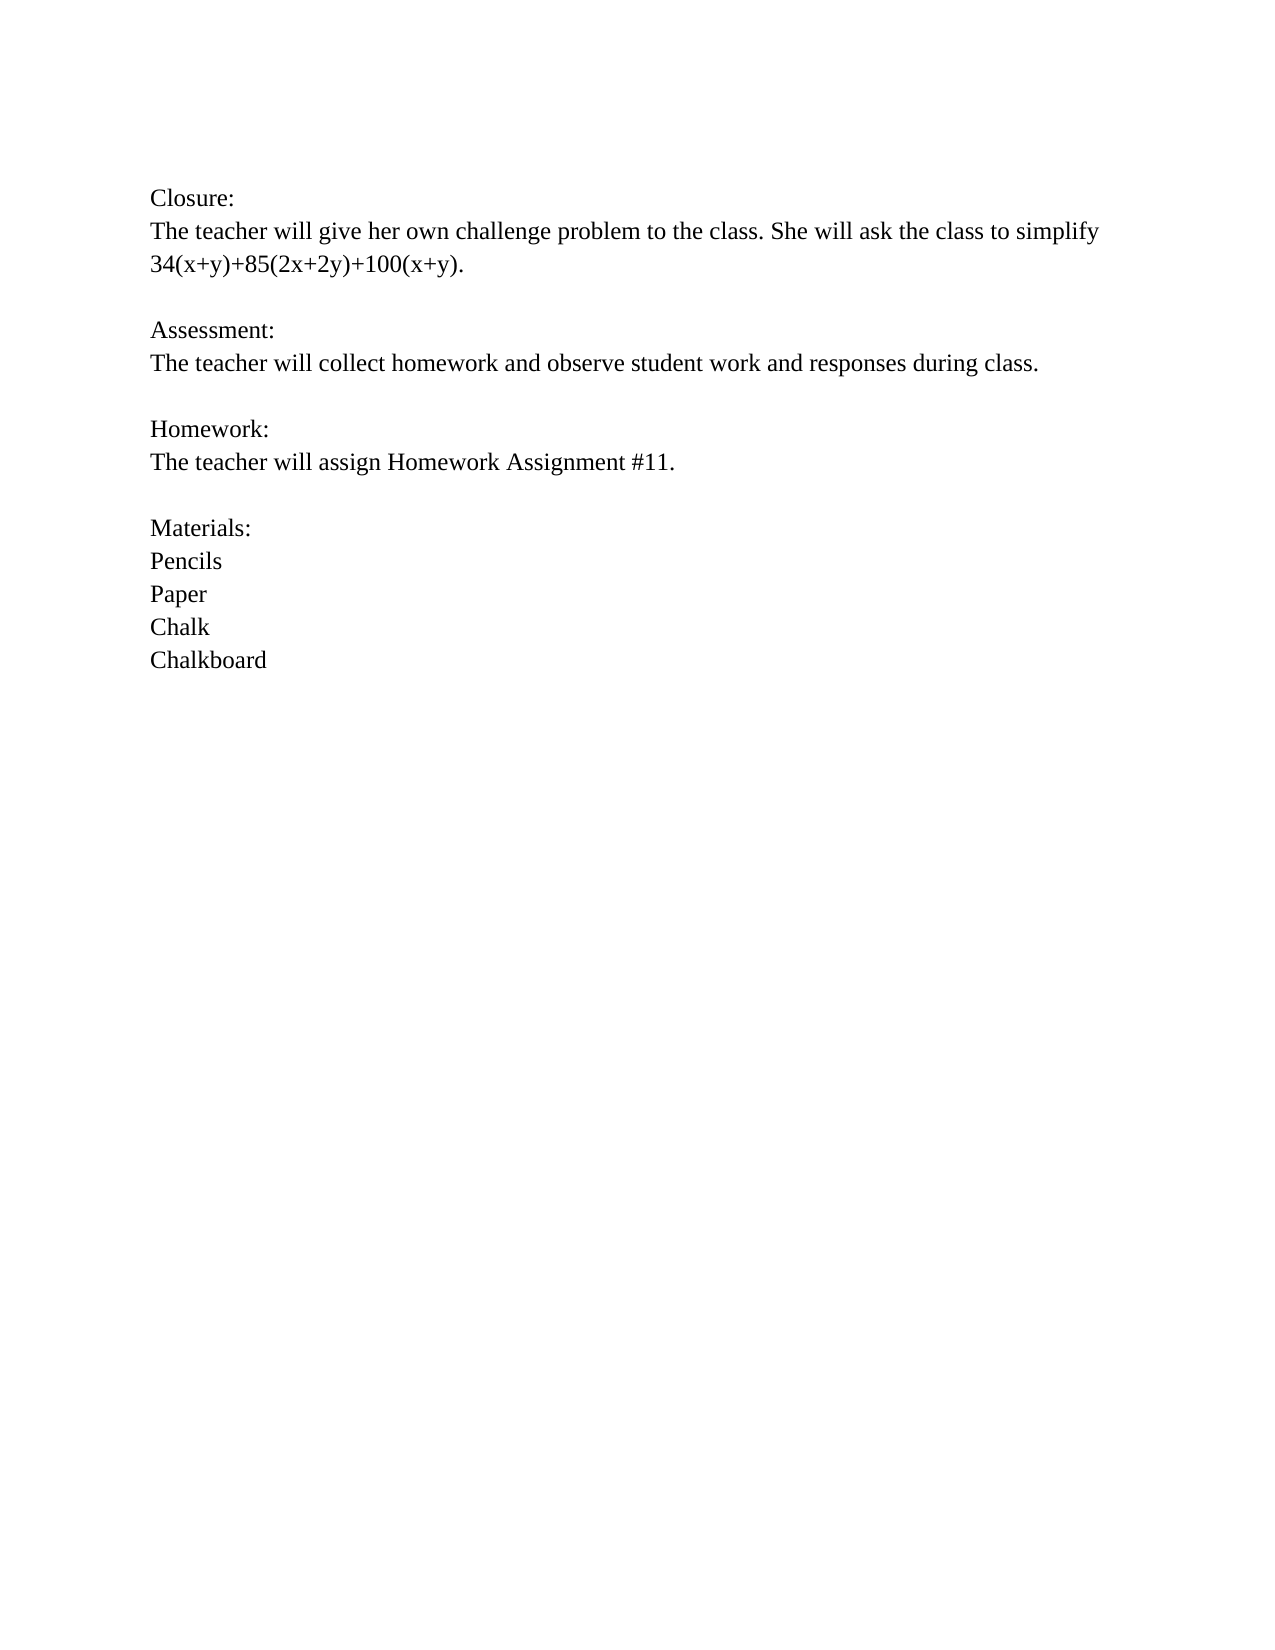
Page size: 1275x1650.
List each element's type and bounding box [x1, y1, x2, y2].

text [150, 150, 1125, 1499]
